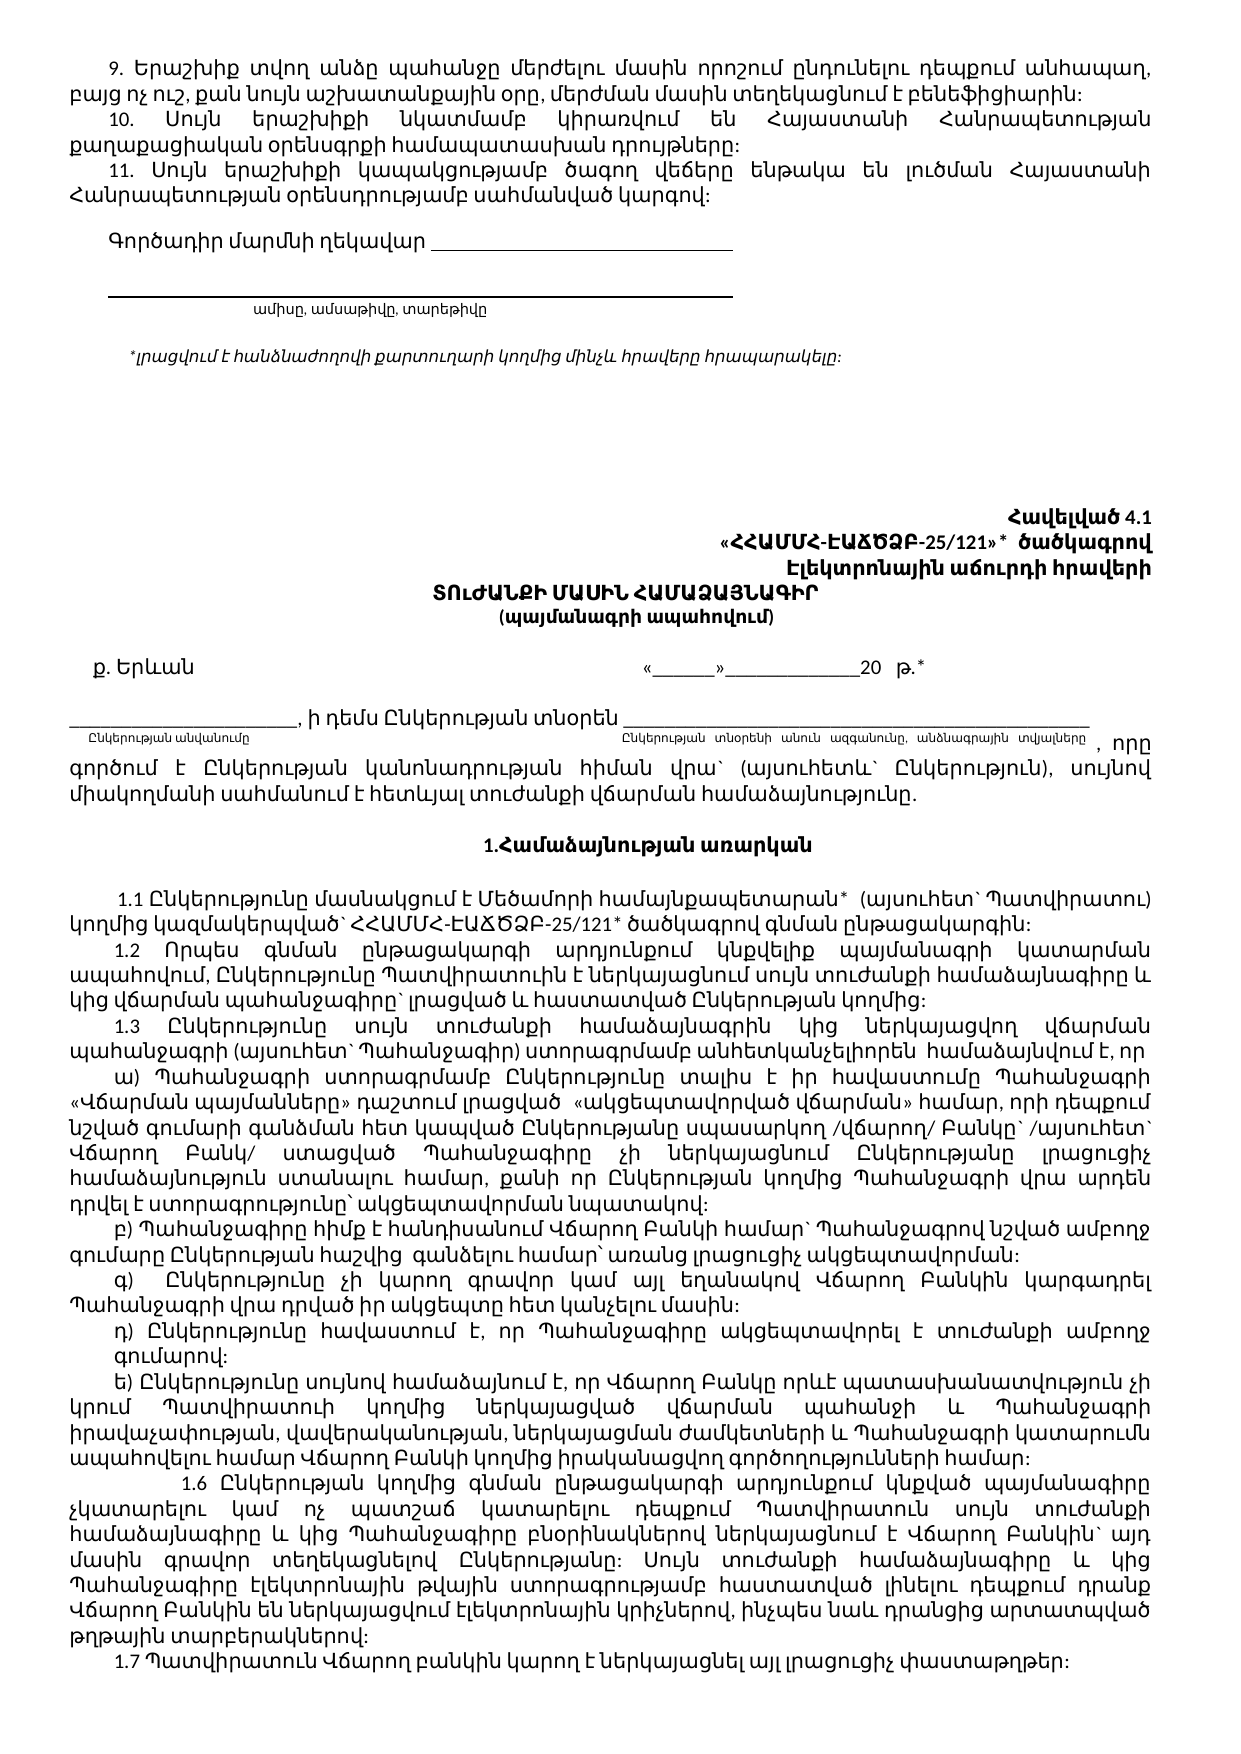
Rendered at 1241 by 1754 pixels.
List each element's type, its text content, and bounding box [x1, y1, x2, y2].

text 1.2 Որպես գնման ընթացակարգի արդյունքում կնքվելիք պայմանագրի կատարման ապահովում, Ընկերությունը Պատվիրատուին է ներկայացնում սույն տուժանքի համաձայնագիրը և կից վճարման պահանջագիրը` լրացված և հաստատված Ընկերության կողմից: [69, 937, 1152, 1013]
text Հավելված 4.1 [69, 504, 1152, 529]
text Էլեկտրոնային աճուրդի հրավերի [69, 555, 1152, 580]
text 9. Երաշխիք տվող անձը պահանջը մերժելու մասին որոշում ընդունելու դեպքում անհապաղ, բայց ոչ ուշ, քան նույն աշխատանքային օրը, մերժման մասին տեղեկացնում է բենեֆիցիարին: [69, 56, 1152, 106]
text Ընկերության անվանումը Ընկերության տնօրենի անուն ազգանունը, անձնագրային տվյալները , որը գործում է Ընկերության կանոնադրության հիման վրա` (այսուհետև` Ընկերություն), սույնով միակողմանի սահմանում է հետևյալ տուժանքի վճարման համաձայնությունը. [69, 730, 1152, 806]
text ՏՈւԺԱՆՔԻ ՄԱՍԻՆ ՀԱՄԱՁԱՅՆԱԳԻՐ [69, 580, 1152, 606]
text ամիսը, ամսաթիվը, տարեթիվը [69, 300, 1152, 331]
text 10. Սույն երաշխիքի նկատմամբ կիրառվում են Հայաստանի Հանրապետության քաղաքացիական օրենսգրքի համապատասխան դրույթները: [69, 106, 1152, 157]
text 11. Սույն երաշխիքի կապակցությամբ ծագող վեճերը ենթակա են լուծման Հայաստանի Հանրապետության օրենսդրությամբ սահմանված կարգով: [69, 157, 1152, 208]
text բ) Պահանջագիրը հիմք է հանդիսանում Վճարող Բանկի համար` Պահանջագրով նշված ամբողջ գումարը Ընկերության հաշվից գանձելու համար՝ առանց լրացուցիչ ակցեպտավորման: [69, 1216, 1152, 1267]
text *լրացվում է հանձնաժողովի քարտուղարի կողմից մինչև հրավերը հրապարակելը: [69, 346, 1152, 366]
text ե) Ընկերությունը սույնով համաձայնում է, որ Վճարող Բանկը որևէ պատասխանատվություն չի կրում Պատվիրատուի կողմից ներկայացված վճարման պահանջի և Պահանջագրի իրավաչափության, վավերականության, ներկայացման ժամկետների և Պահանջագրի կատարումն ապահովելու համար Վճարող Բանկի կողմից իրականացվող գործողությունների համար: [69, 1369, 1152, 1471]
text գ) Ընկերությունը չի կարող գրավոր կամ այլ եղանակով Վճարող Բանկին կարգադրել Պահանջագրի վրա դրված իր ակցեպտը հետ կանչելու մասին: [69, 1267, 1152, 1318]
text 1.1 Ընկերությունը մասնակցում է Մեծամորի համայնքապետարան* (այսուհետ` Պատվիրատու) կողմից կազմակերպված` ՀՀԱՄՄՀ-ԷԱՃԾՁԲ-25/121* ծածկագրով գնման ընթացակարգին: [69, 886, 1152, 937]
text «ՀՀԱՄՄՀ-ԷԱՃԾՁԲ-25/121»* ծածկագրով [69, 529, 1152, 555]
text (պայմանագրի ապահովում) [69, 606, 1152, 628]
text ա) Պահանջագրի ստորագրմամբ Ընկերությունը տալիս է իր հավաստումը Պահանջագրի «Վճարման պայմանները» դաշտում լրացված «ակցեպտավորված վճարման» համար, որի դեպքում նշված գումարի գանձման հետ կապված Ընկերությանը սպասարկող /վճարող/ Բանկը` /այսուհետ` Վճարող Բանկ/ ստացված Պահանջագիրը չի ներկայացնում Ընկերությանը լրացուցիչ համաձայնություն ստանալու համար, քանի որ Ընկերության կողմից Պահանջագրի վրա արդեն դրվել է ստորագրությունը՝ ակցեպտավորման նպատակով: [69, 1064, 1152, 1216]
text դ) Ընկերությունը հավաստում է, որ Պահանջագիրը ակցեպտավորել է տուժանքի ամբողջ գումարով: [113, 1318, 1152, 1369]
text ք. Երևան «______»_____________20 թ.* [69, 654, 1152, 679]
text 1.7 Պատվիրատուն Վճարող բանկին կարող է ներկայացնել այլ լրացուցիչ փաստաթղթեր: [113, 1648, 1152, 1674]
text ______________________, ի դեմս Ընկերության տնօրեն _____________________________________________ [69, 705, 1152, 730]
text 1.Համաձայնության առարկան [144, 832, 1152, 857]
text 1.6 Ընկերության կողմից գնման ընթացակարգի արդյունքում կնքված պայմանագիրը չկատարելու կամ ոչ պատշաճ կատարելու դեպքում Պատվիրատուն սույն տուժանքի համաձայնագիրը և կից Պահանջագիրը բնօրինակներով ներկայացնում է Վճարող Բանկին` այդ մասին գրավոր տեղեկացնելով Ընկերությանը: Սույն տուժանքի համաձայնագիրը և կից Պահանջագիրը էլեկտրոնային թվային ստորագրությամբ հաստատված լինելու դեպքում դրանք Վճարող Բանկին են ներկայացվում էլեկտրոնային կրիչներով, ինչպես նաև դրանցից արտատպված թղթային տարբերակներով: [69, 1471, 1152, 1648]
text 1.3 Ընկերությունը սույն տուժանքի համաձայնագրին կից ներկայացվող վճարման պահանջագրի (այսուհետ` Պահանջագիր) ստորագրմամբ անհետկանչելիորեն համաձայնվում է, որ [69, 1013, 1152, 1064]
text Գործադիր մարմնի ղեկավար [69, 228, 1152, 254]
